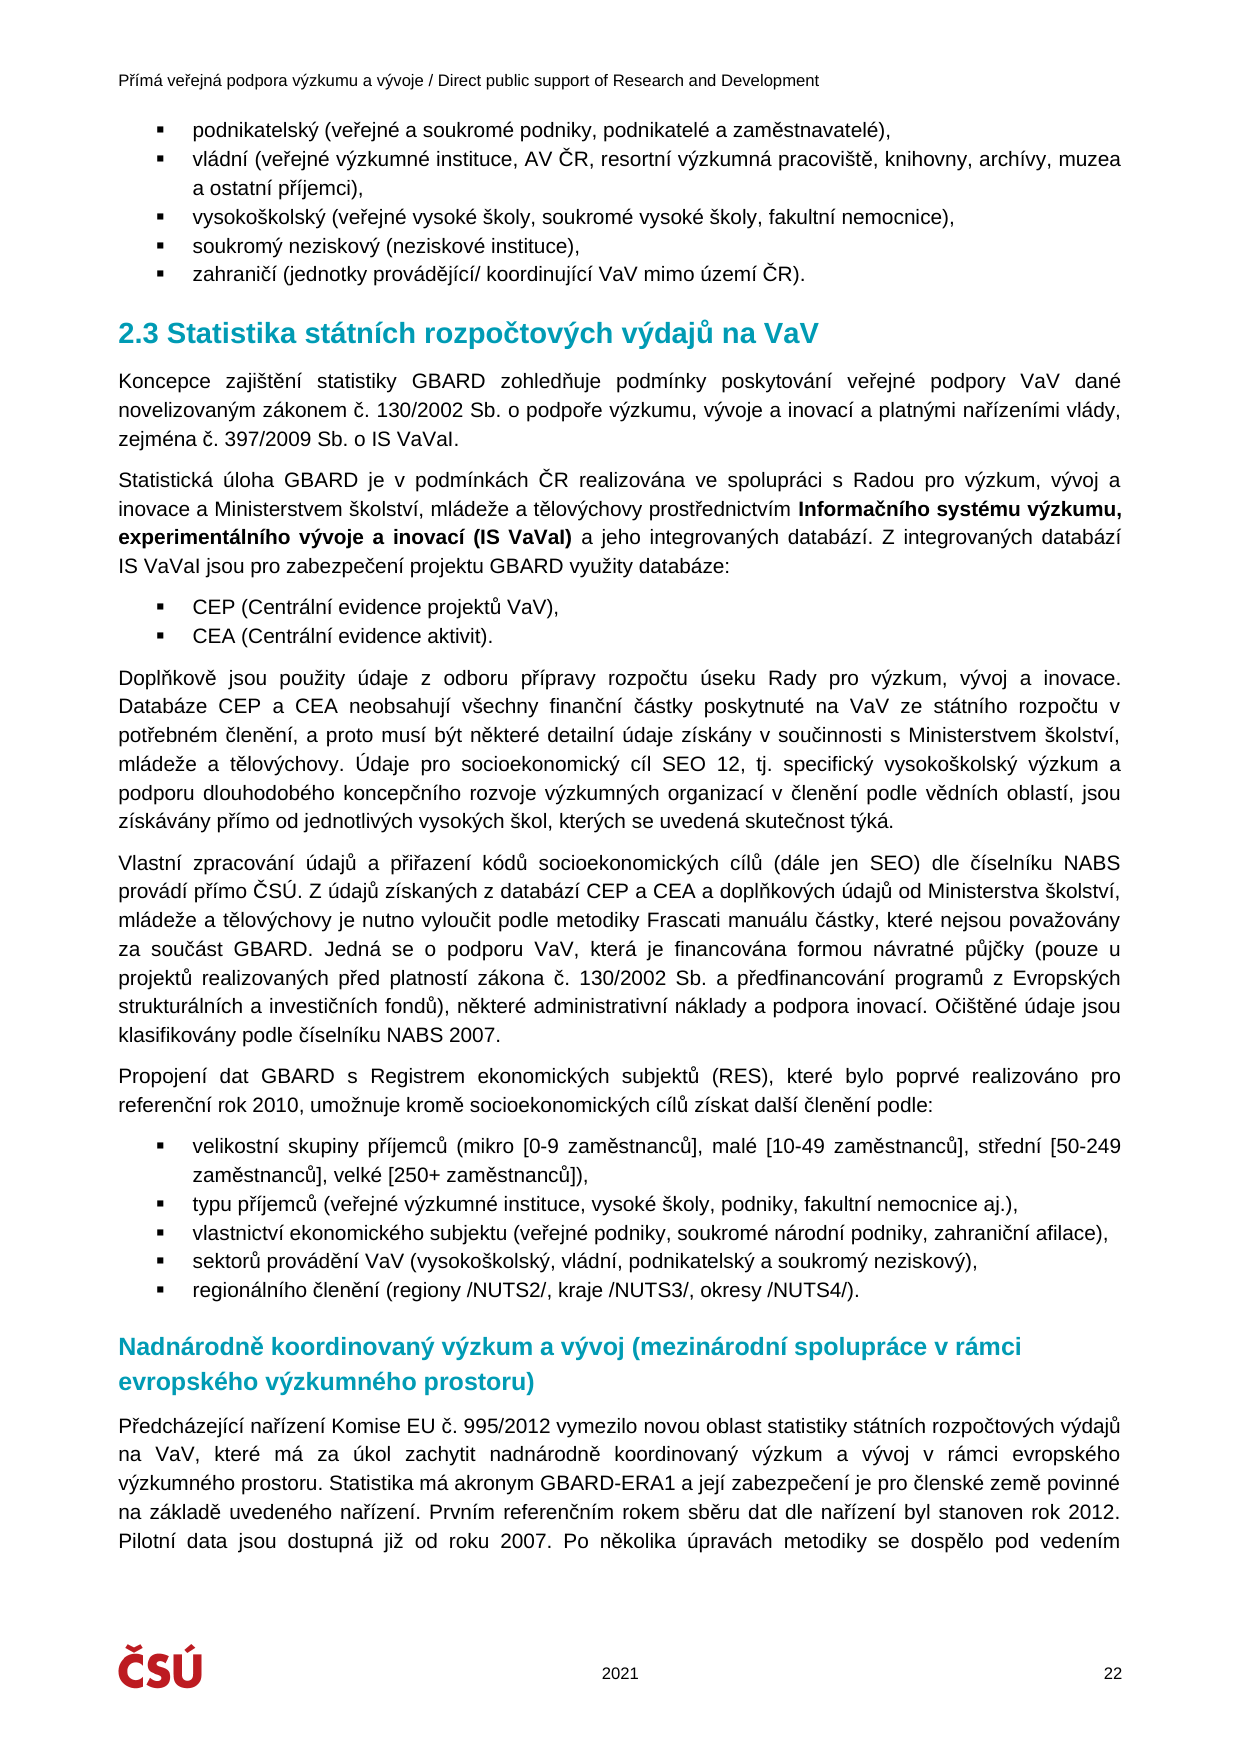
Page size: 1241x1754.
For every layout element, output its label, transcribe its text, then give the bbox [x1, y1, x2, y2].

subtitle Nadnárodně koordinovaný výzkum a vývoj (mezinárodní spolupráce v rámci evropského výzkumného prostoru) [118, 1332, 1122, 1395]
list podnikatelský (veřejné a soukromé podniky, podnikatelé a zaměstnavatelé), [155, 118, 1122, 142]
list CEP (Centrální evidence projektů VaV), [155, 595, 1122, 619]
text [118, 1413, 1122, 1552]
list vlastnictví ekonomického subjektu (veřejné podniky, soukromé národní podniky, zahraniční afilace), [155, 1221, 1122, 1244]
list CEA (Centrální evidence aktivit). [155, 624, 1122, 648]
picture [118, 1643, 202, 1689]
text Vlastní zpracování údajů a přiřazení kódů socioekonomických cílů (dále jen SEO) dle číselníku NABS provádí přímo ČSÚ. Z údajů získaných z databází CEP a CEA a doplňkových údajů od Ministerstva školství, mládeže a tělovýchovy je nutno vyloučit podle metodiky Frascati manuálu částky, které nejsou považovány za součást GBARD. Jedná se o podporu VaV, která je financována formou návratné půjčky (pouze u projektů realizovaných před platností zákona č. 130/2002 Sb. a předfinancování programů z Evropských strukturálních a investičních fondů), některé administrativní náklady a podpora inovací. Očištěné údaje jsou klasifikovány podle číselníku NABS 2007. [118, 850, 1122, 1047]
list sektorů provádění VaV (vysokoškolský, vládní, podnikatelský a soukromý neziskový), [155, 1249, 1122, 1273]
text Propojení dat GBARD s Registrem ekonomických subjektů (RES), které bylo poprvé realizováno pro referenční rok 2010, umožnuje kromě socioekonomických cílů získat další členění podle: [118, 1064, 1122, 1117]
list regionálního členění (regiony /NUTS2/, kraje /NUTS3/, okresy /NUTS4/). [155, 1278, 1122, 1302]
list typu příjemců (veřejné výzkumné instituce, vysoké školy, podniky, fakultní nemocnice aj.), [155, 1192, 1122, 1216]
text Doplňkově jsou použity údaje z odboru přípravy rozpočtu úseku Rady pro výzkum, vývoj a inovace. Databáze CEP a CEA neobsahují všechny finanční částky poskytnuté na VaV ze státního rozpočtu v potřebném členění, a proto musí být některé detailní údaje získány v součinnosti s Ministerstvem školství, mládeže a tělovýchovy. Údaje pro socioekonomický cíl SEO 12, tj. specifický vysokoškolský výzkum a podporu dlouhodobého koncepčního rozvoje výzkumných organizací v členění podle vědních oblastí, jsou získávány přímo od jednotlivých vysokých škol, kterých se uvedená skutečnost týká. [118, 665, 1122, 833]
list vládní (veřejné výzkumné instituce, AV ČR, resortní výzkumná pracoviště, knihovny, archívy, muzea a ostatní příjemci), [155, 147, 1122, 200]
text Statistická úloha GBARD je v podmínkách ČR realizována ve spolupráci s Radou pro výzkum, vývoj a inovace a Ministerstvem školství, mládeže a tělovýchovy prostřednictvím Informačního systému výzkumu, experimentálního vývoje a inovací (IS VaVaI) a jeho integrovaných databází. Z integrovaných databází IS VaVaI jsou pro zabezpečení projektu GBARD využity databáze: [118, 468, 1122, 578]
list soukromý neziskový (neziskové instituce), [155, 233, 1122, 257]
list zahraničí (jednotky provádějící/ koordinující VaV mimo území ČR). [155, 262, 1122, 286]
list vysokoškolský (veřejné vysoké školy, soukromé vysoké školy, fakultní nemocnice), [155, 204, 1122, 229]
text Koncepce zajištění statistiky GBARD zohledňuje podmínky poskytování veřejné podpory VaV dané novelizovaným zákonem č. 130/2002 Sb. o podpoře výzkumu, vývoje a inovací a platnými nařízeními vlády, zejména č. 397/2009 Sb. o IS VaVaI. [118, 369, 1122, 450]
list velikostní skupiny příjemců (mikro [0-9 zaměstnanců], malé [10-49 zaměstnanců], střední [50-249 zaměstnanců], velké [250+ zaměstnanců]), [155, 1134, 1122, 1187]
subtitle 2.3 Statistika státních rozpočtových výdajů na VaV [118, 316, 1122, 350]
